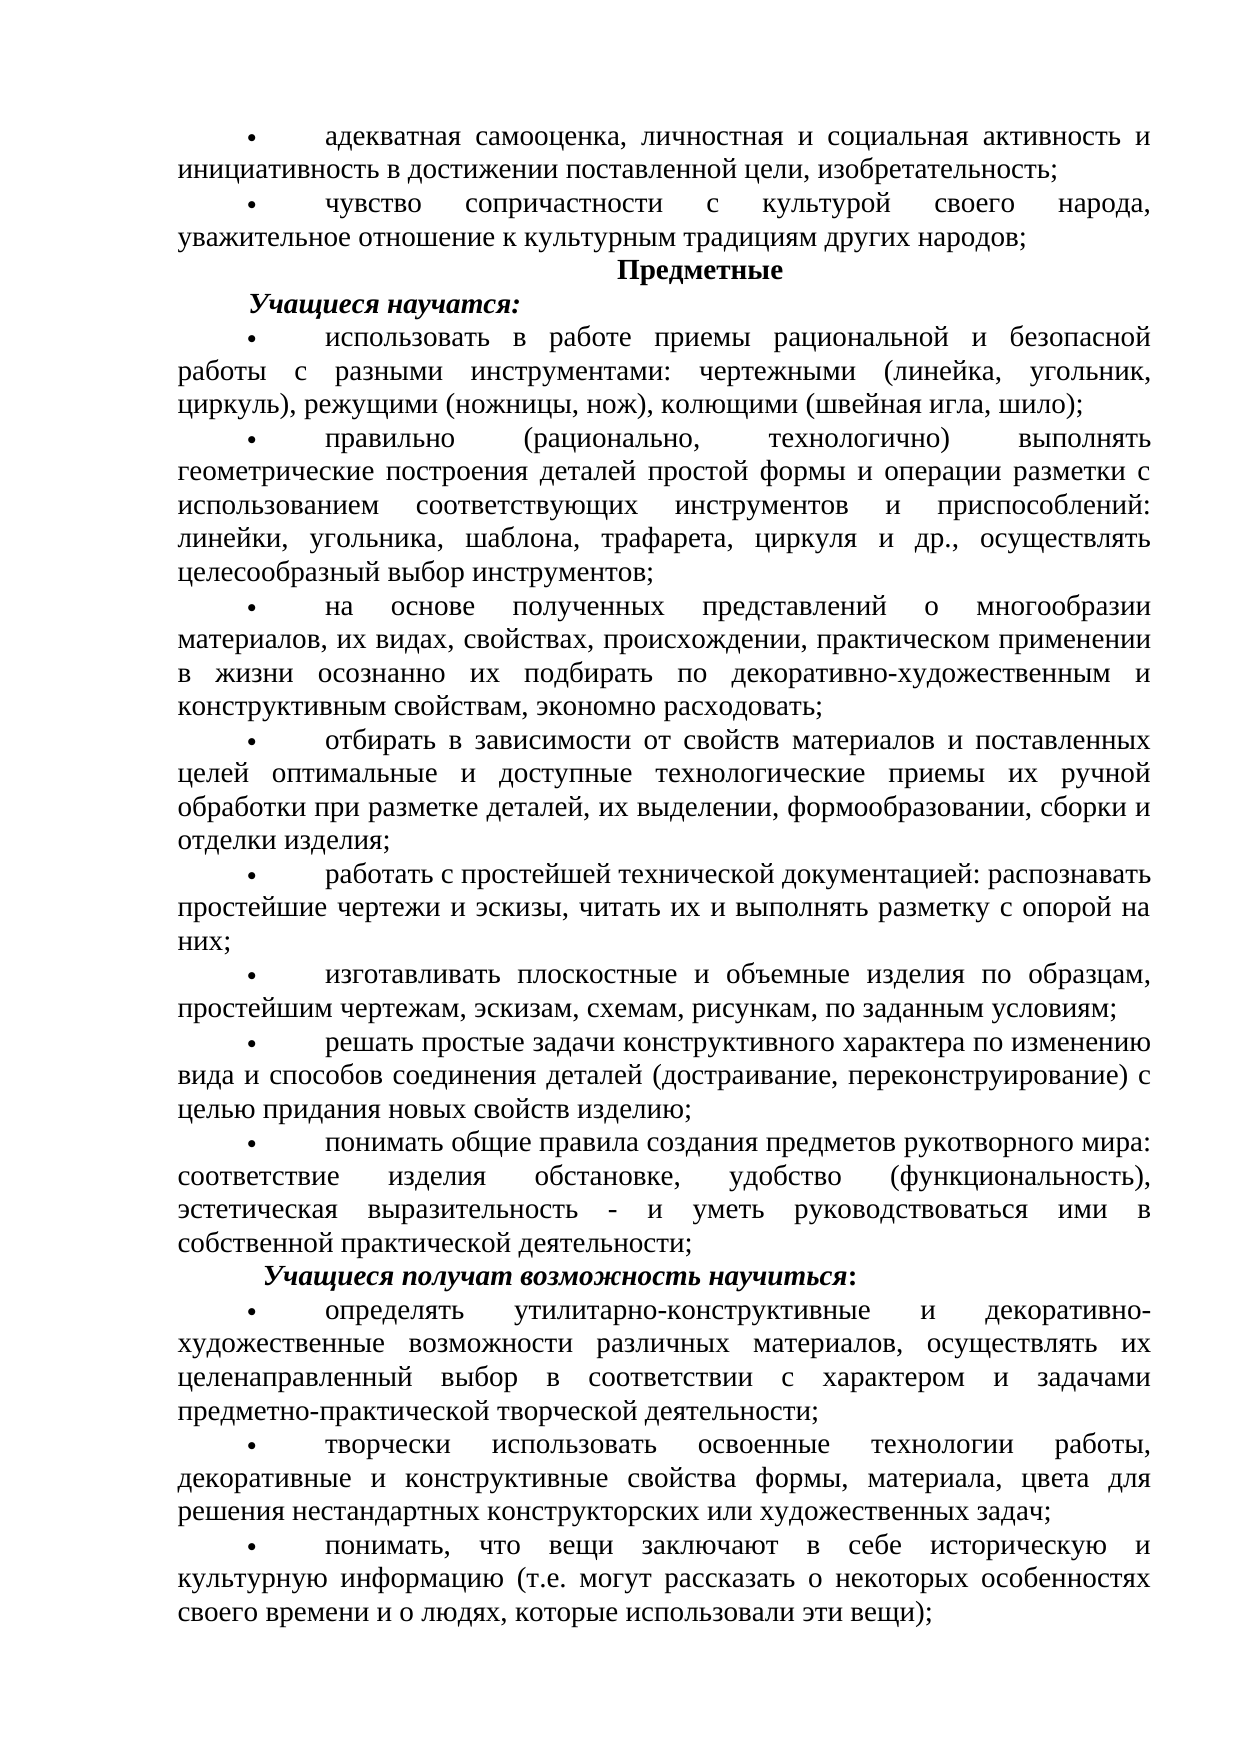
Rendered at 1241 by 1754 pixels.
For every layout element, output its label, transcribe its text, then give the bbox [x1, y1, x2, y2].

text Предметные [177, 252, 1152, 286]
list использовать в работе приемы рациональной и безопасной работы с разными инструментами: чертежными (линейка, угольник, циркуль), режущими (ножницы, нож), колющими (швейная игла, шило); [177, 319, 1152, 420]
list творчески использовать освоенные технологии работы, декоративные и конструктивные свойства формы, материала, цвета для решения нестандартных конструкторских или художественных задач; [177, 1426, 1152, 1527]
list чувство сопричастности с культурой своего народа, уважительное отношение к культурным традициям других народов; [177, 185, 1152, 252]
list работать с простейшей технической документацией: распознавать простейшие чертежи и эскизы, читать их и выполнять разметку с опорой на них; [177, 856, 1152, 957]
list правильно (рационально, технологично) выполнять геометрические построения деталей простой формы и операции разметки с использованием соответствующих инструментов и приспособлений: линейки, угольника, шаблона, трафарета, циркуля и др., осуществлять целесообразный выбор инструментов; [177, 420, 1152, 588]
list адекватная самооценка, личностная и социальная активность и инициативность в достижении поставленной цели, изобретательность; [177, 118, 1152, 185]
list понимать общие правила создания предметов рукотворного мира: соответствие изделия обстановке, удобство (функциональность), эстетическая выразительность - и уметь руководствоваться ими в собственной практической деятельности; [177, 1124, 1152, 1258]
text Учащиеся научатся: [177, 286, 1152, 319]
list понимать, что вещи заключают в себе историческую и культурную информацию (т.е. могут рассказать о некоторых особенностях своего времени и о людях, которые использовали эти вещи); [177, 1527, 1152, 1627]
list на основе полученных представлений о многообразии материалов, их видах, свойствах, происхождении, практическом применении в жизни осознанно их подбирать по декоративно-художественным и конструктивным свойствам, экономно расходовать; [177, 588, 1152, 722]
list отбирать в зависимости от свойств материалов и поставленных целей оптимальные и доступные технологические приемы их ручной обработки при разметке деталей, их выделении, формообразовании, сборки и отделки изделия; [177, 722, 1152, 856]
list решать простые задачи конструктивного характера по изменению вида и способов соединения деталей (достраивание, переконструирование) с целью придания новых свойств изделию; [177, 1024, 1152, 1124]
text Учащиеся получат возможность научиться: [177, 1258, 1152, 1292]
list изготавливать плоскостные и объемные изделия по образцам, простейшим чертежам, эскизам, схемам, рисункам, по заданным условиям; [177, 957, 1152, 1024]
list определять утилитарно-конструктивные и декоративно-художественные возможности различных материалов, осуществлять их целенаправленный выбор в соответствии с характером и задачами предметно-практической творческой деятельности; [177, 1292, 1152, 1426]
